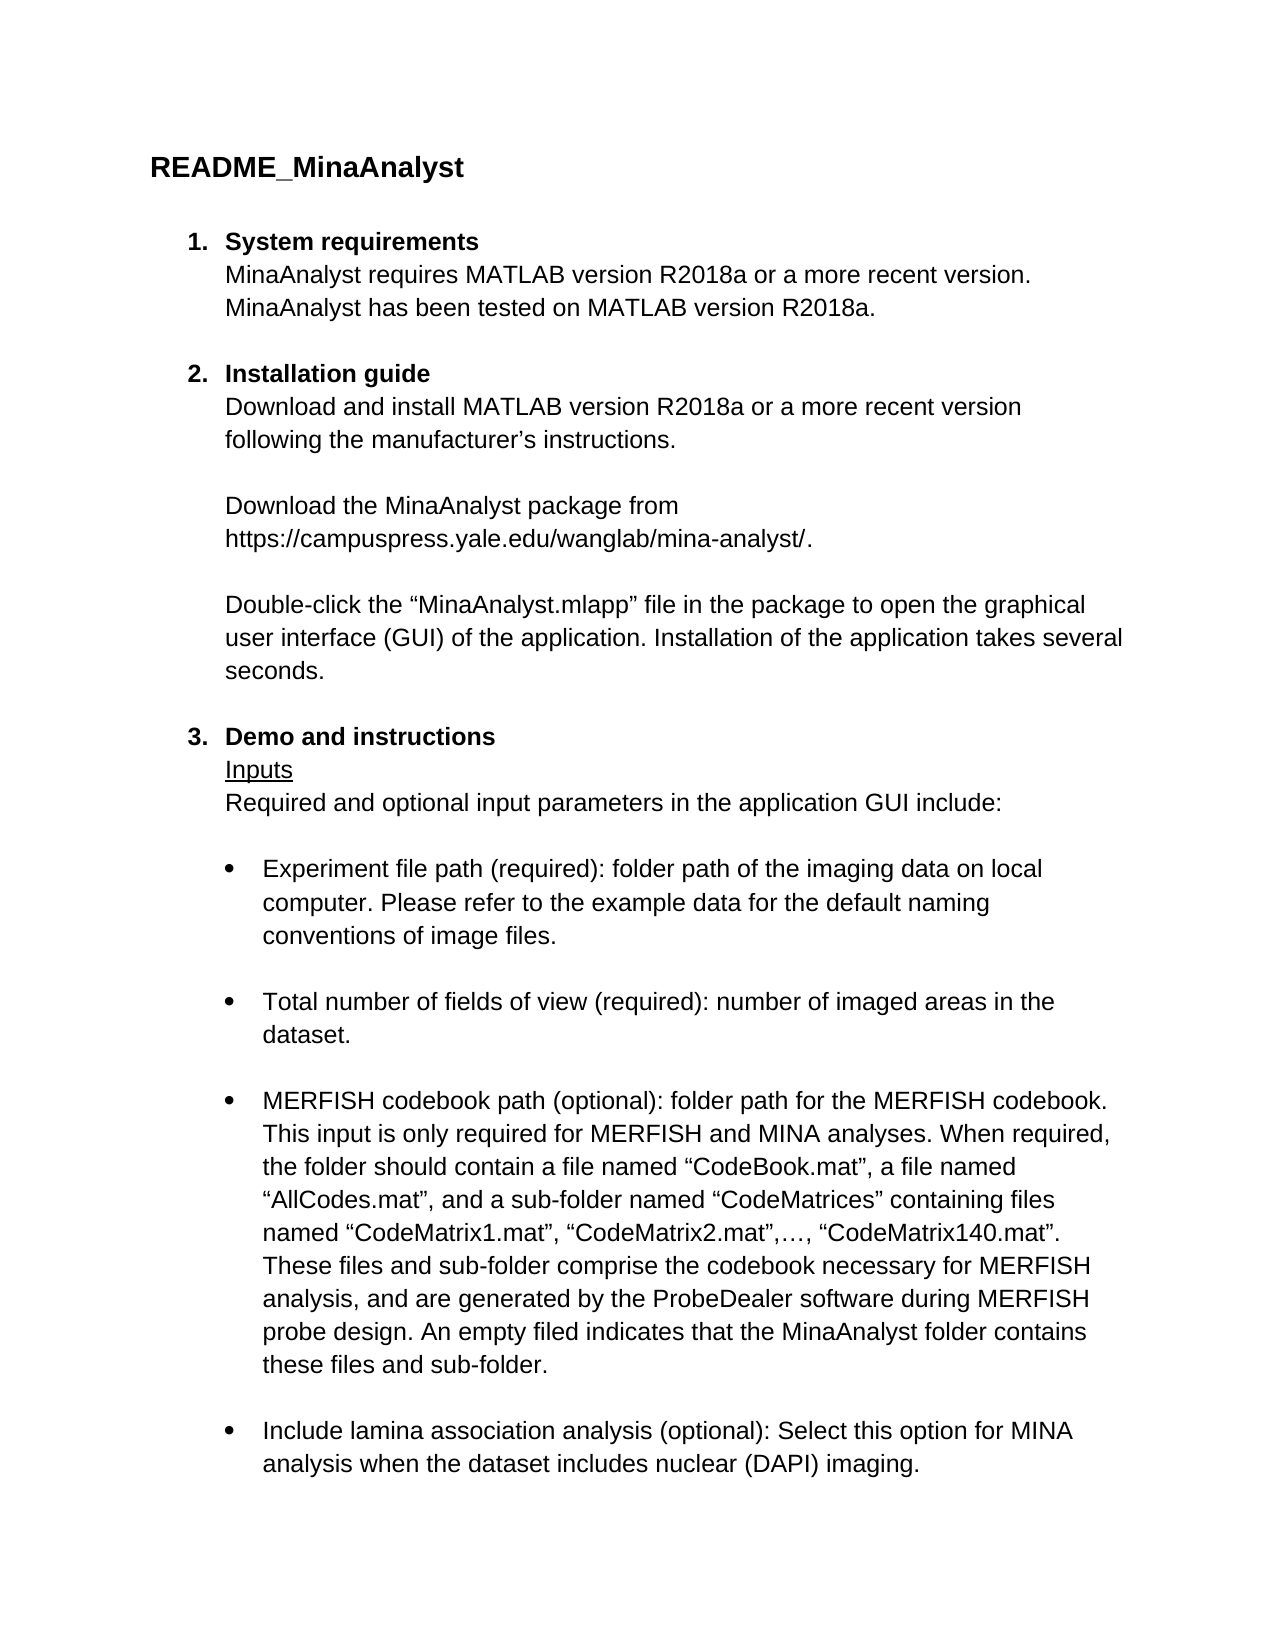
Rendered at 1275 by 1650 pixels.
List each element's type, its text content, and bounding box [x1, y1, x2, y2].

list MinaAnalyst requires MATLAB version R2018a or a more recent version. MinaAnalyst has been tested on MATLAB version R2018a. [225, 260, 1125, 322]
list Download the MinaAnalyst package from https://campuspress.yale.edu/wanglab/mina-analyst/. [225, 491, 1125, 553]
list Installation guide [187, 359, 1125, 388]
list System requirements [187, 227, 1125, 256]
list Include lamina association analysis (optional): Select this option for MINA analysis when the dataset includes nuclear (DAPI) imaging. [225, 1416, 1125, 1478]
text Required and optional input parameters in the application GUI include: [225, 788, 1125, 817]
list Experiment file path (required): folder path of the imaging data on local computer. Please refer to the example data for the default naming conventions of image files. [225, 854, 1125, 949]
list Download and install MATLAB version R2018a or a more recent version following the manufacturer’s instructions. [225, 392, 1125, 454]
list Total number of fields of view (required): number of imaged areas in the dataset. [225, 987, 1125, 1048]
list MERFISH codebook path (optional): folder path for the MERFISH codebook. This input is only required for MERFISH and MINA analyses. When required, the folder should contain a file named “CodeBook.mat”, a file named “AllCodes.mat”, and a sub-folder named “CodeMatrices” containing files named “CodeMatrix1.mat”, “CodeMatrix2.mat”,…, “CodeMatrix140.mat”. These files and sub-folder comprise the codebook necessary for MERFISH analysis, and are generated by the ProbeDealer software during MERFISH probe design. An empty filed indicates that the MinaAnalyst folder contains these files and sub-folder. [225, 1086, 1125, 1379]
list Demo and instructions [187, 722, 1125, 751]
list Double-click the “MinaAnalyst.mlapp” file in the package to open the graphical user interface (GUI) of the application. Installation of the application takes several seconds. [225, 590, 1125, 685]
text README_MinaAnalyst [150, 150, 1125, 183]
text Inputs [225, 755, 1125, 784]
